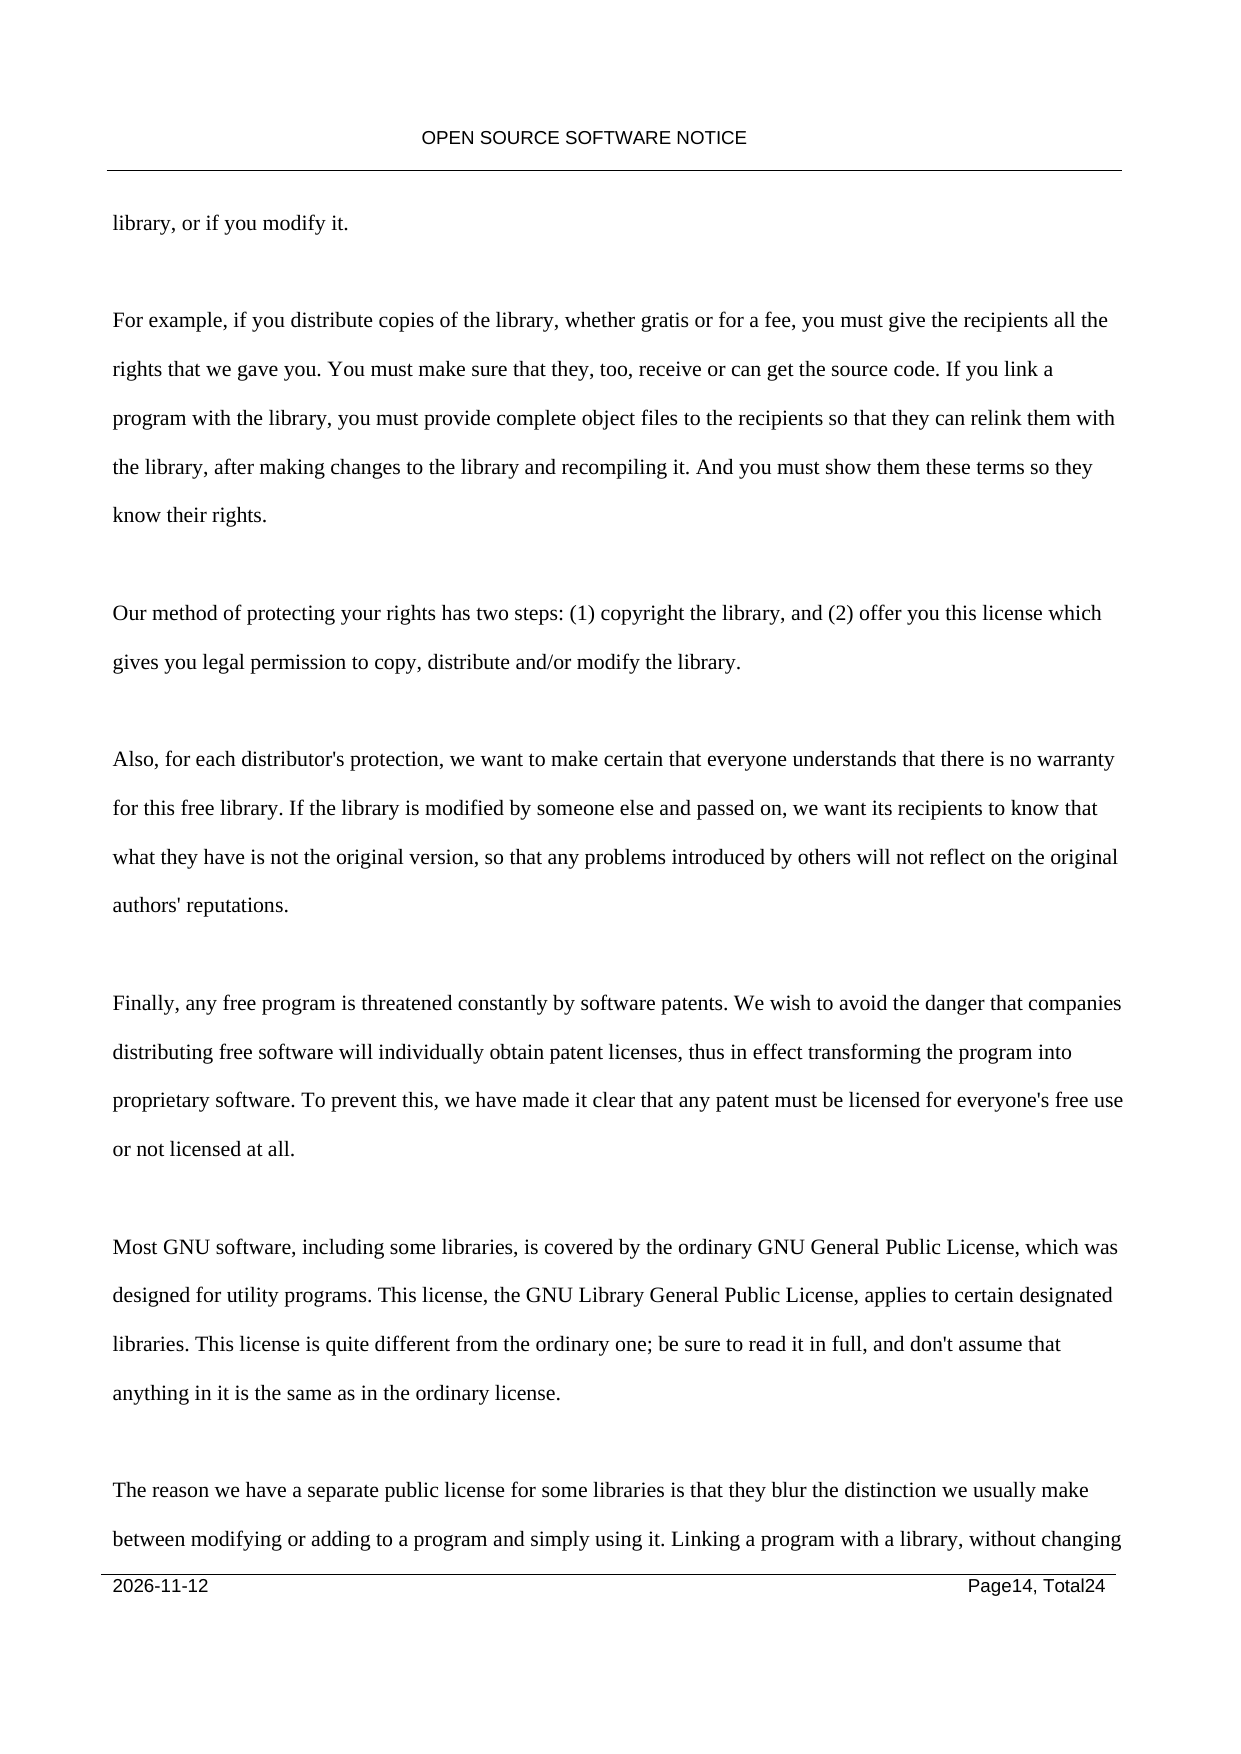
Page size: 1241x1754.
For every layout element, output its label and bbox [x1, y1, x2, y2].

text [112, 206, 1128, 1555]
